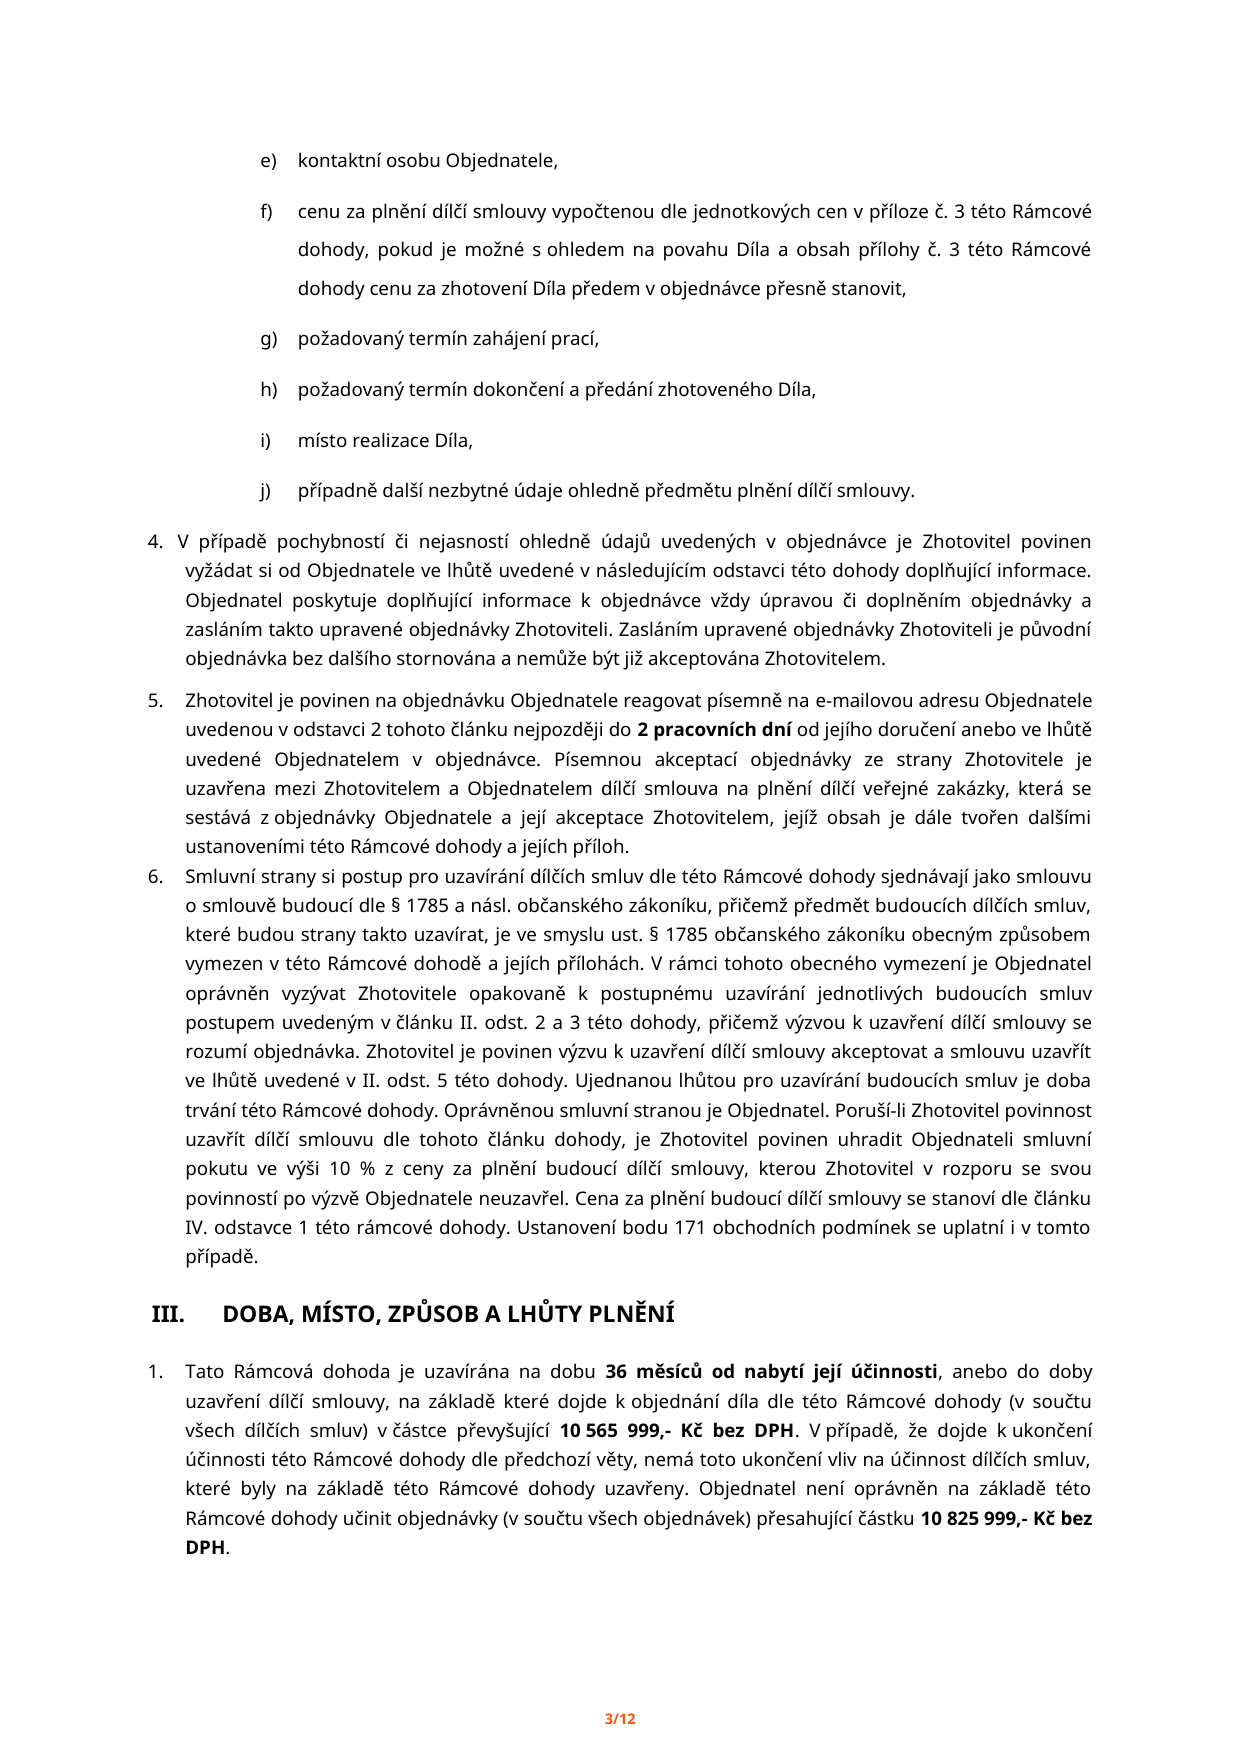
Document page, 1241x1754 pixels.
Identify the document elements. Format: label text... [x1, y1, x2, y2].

list kontaktní osobu Objednatele, [260, 148, 1093, 173]
list cenu za plnění dílčí smlouvy vypočtenou dle jednotkových cen v příloze č. 3 této Rámcové dohody, pokud je možné s ohledem na povahu Díla a obsah přílohy č. 3 této Rámcové dohody cenu za zhotovení Díla předem v objednávce přesně stanovit, [260, 198, 1093, 300]
list požadovaný termín zahájení prací, [260, 326, 1093, 351]
list místo realizace Díla, [260, 427, 1093, 452]
list V případě pochybností či nejasností ohledně údajů uvedených v objednávce je Zhotovitel povinen vyžádat si od Objednatele ve lhůtě uvedené v následujícím odstavci této dohody doplňující informace. Objednatel poskytuje doplňující informace k objednávce vždy úpravou či doplněním objednávky a zasláním takto upravené objednávky Zhotoviteli. Zasláním upravené objednávky Zhotoviteli je původní objednávka bez dalšího stornována a nemůže být již akceptována Zhotovitelem. [148, 528, 1093, 671]
list požadovaný termín dokončení a předání zhotoveného Díla, [260, 376, 1093, 402]
list Smluvní strany si postup pro uzavírání dílčích smluv dle této Rámcové dohody sjednávají jako smlouvu o smlouvě budoucí dle § 1785 a násl. občanského zákoníku, přičemž předmět budoucích dílčích smluv, které budou strany takto uzavírat, je ve smyslu ust. § 1785 občanského zákoníku obecným způsobem vymezen v této Rámcové dohodě a jejích přílohách. V rámci tohoto obecného vymezení je Objednatel oprávněn vyzývat Zhotovitele opakovaně k postupnému uzavírání jednotlivých budoucích smluv postupem uvedeným v článku II. odst. 2 a 3 této dohody, přičemž výzvou k uzavření dílčí smlouvy se rozumí objednávka. Zhotovitel je povinen výzvu k uzavření dílčí smlouvy akceptovat a smlouvu uzavřít ve lhůtě uvedené v II. odst. 5 této dohody. Ujednanou lhůtou pro uzavírání budoucích smluv je doba trvání této Rámcové dohody. Oprávněnou smluvní stranou je Objednatel. Poruší-li Zhotovitel povinnost uzavřít dílčí smlouvu dle tohoto článku dohody, je Zhotovitel povinen uhradit Objednateli smluvní pokutu ve výši 10 % z ceny za plnění budoucí dílčí smlouvy, kterou Zhotovitel v rozporu se svou povinností po výzvě Objednatele neuzavřel. Cena za plnění budoucí dílčí smlouvy se stanoví dle článku IV. odstavce 1 této rámcové dohody. Ustanovení bodu 171 obchodních podmínek se uplatní i v tomto případě. [148, 863, 1093, 1269]
list Zhotovitel je povinen na objednávku Objednatele reagovat písemně na e-mailovou adresu Objednatele uvedenou v odstavci 2 tohoto článku nejpozději do 2 pracovních dní od jejího doručení anebo ve lhůtě uvedené Objednatelem v objednávce. Písemnou akceptací objednávky ze strany Zhotovitele je uzavřena mezi Zhotovitelem a Objednatelem dílčí smlouva na plnění dílčí veřejné zakázky, která se sestává z objednávky Objednatele a její akceptace Zhotovitelem, jejíž obsah je dále tvořen dalšími ustanoveními této Rámcové dohody a jejích příloh. [148, 687, 1093, 859]
list DOBA, MÍSTO, ZPŮSOB A LHŮTY PLNĚNÍ [185, 1298, 1093, 1329]
list případně další nezbytné údaje ohledně předmětu plnění dílčí smlouvy. [260, 478, 1093, 503]
text Tato Rámcová dohoda je uzavírána na dobu 36 měsíců od nabytí její účinnosti, anebo do doby uzavření dílčí smlouvy, na základě které dojde k objednání díla dle této Rámcové dohody (v součtu všech dílčích smluv) v částce převyšující 10 565 999,- Kč bez DPH. V případě, že dojde k ukončení účinnosti této Rámcové dohody dle předchozí věty, nemá toto ukončení vliv na účinnost dílčích smluv, které byly na základě této Rámcové dohody uzavřeny. Objednatel není oprávněn na základě této Rámcové dohody učinit objednávky (v součtu všech objednávek) přesahující částku 10 825 999,- Kč bez DPH. [148, 1359, 1093, 1560]
